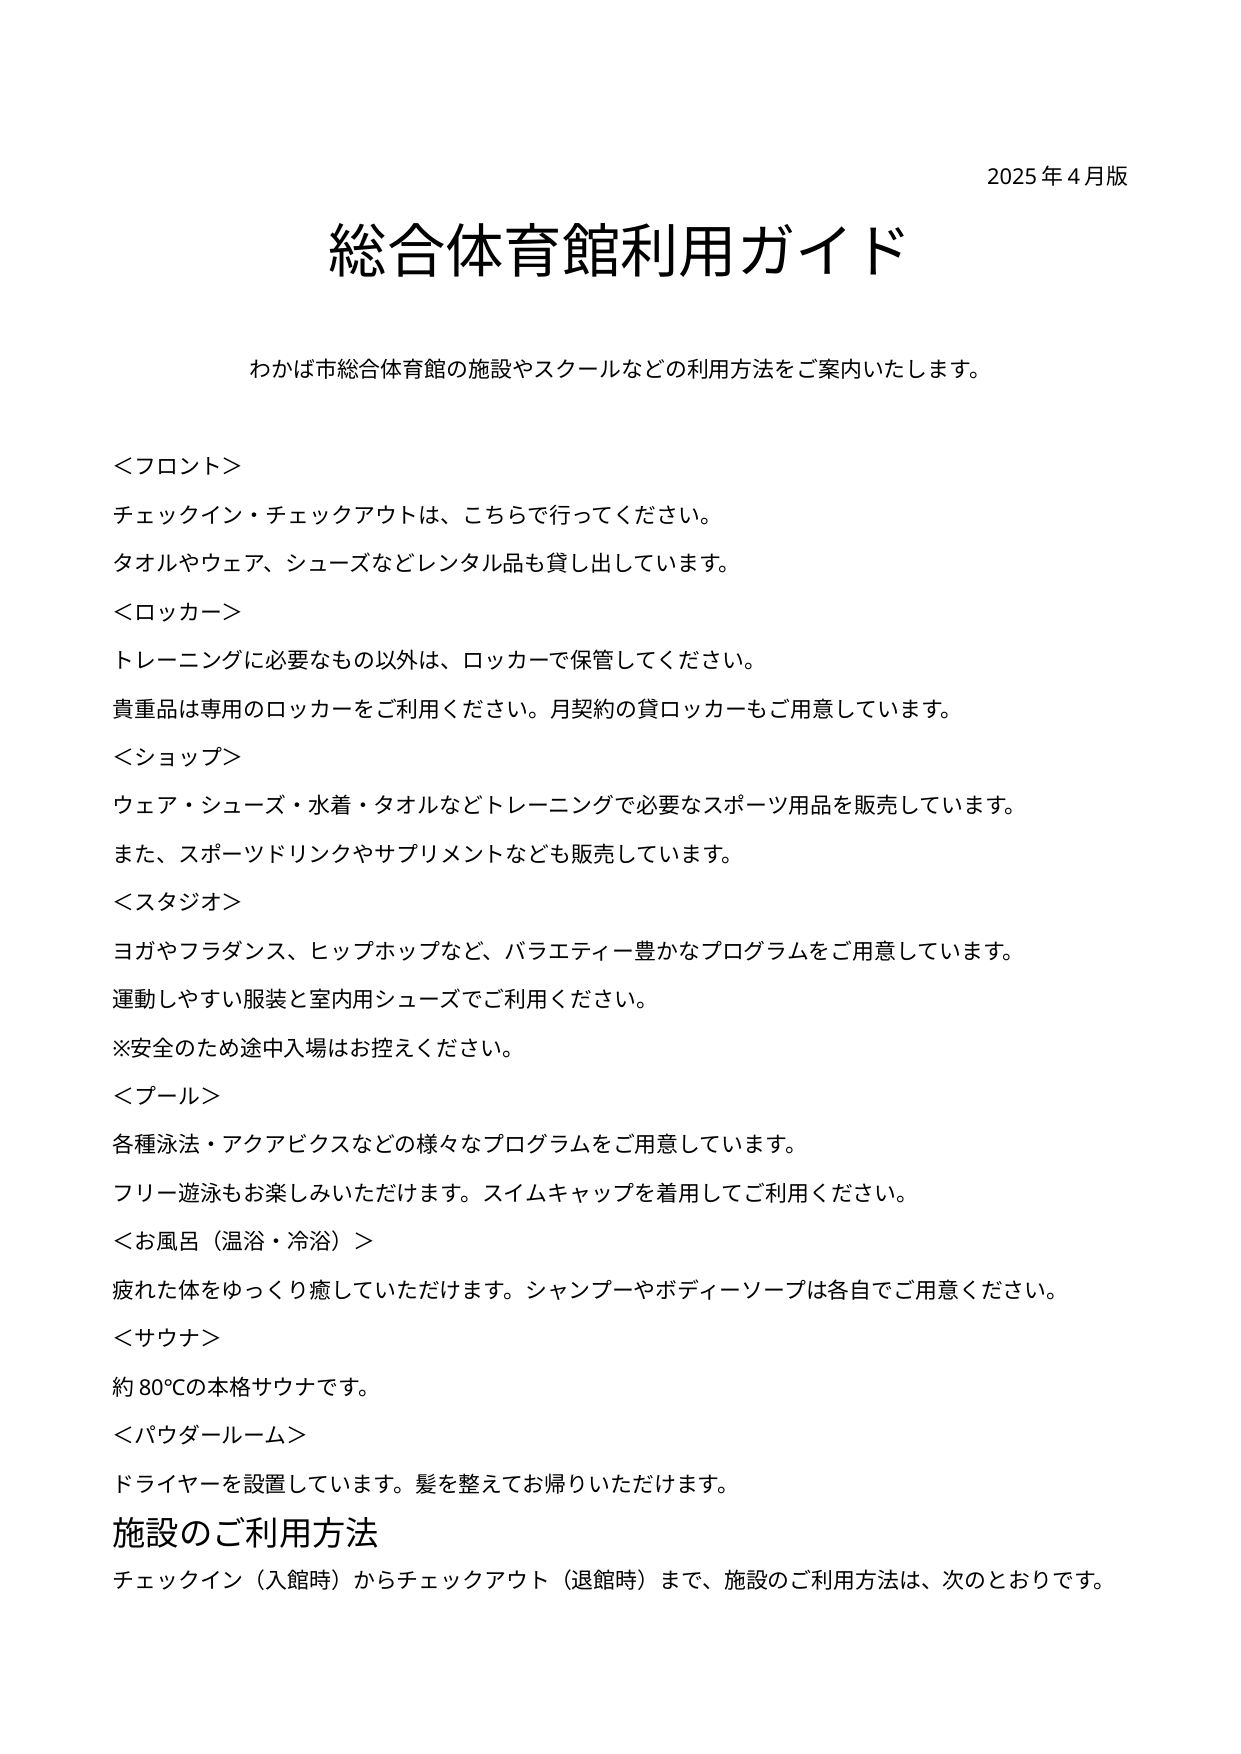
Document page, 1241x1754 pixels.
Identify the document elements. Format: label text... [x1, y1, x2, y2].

text 約80℃の本格サウナです。 [112, 1361, 1128, 1410]
text また、スポーツドリンクやサプリメントなども販売しています。 [112, 828, 1128, 877]
text ＜お風呂（温浴・冷浴）＞ [112, 1216, 1128, 1264]
text ※安全のため途中入場はお控えください。 [112, 1022, 1128, 1071]
text 疲れた体をゆっくり癒していただけます。シャンプーやボディーソープは各自でご用意ください。 [112, 1264, 1128, 1313]
text ＜スタジオ＞ [112, 877, 1128, 925]
text ＜サウナ＞ [112, 1313, 1128, 1361]
text タオルやウェア、シューズなどレンタル品も貸し出しています。 [112, 538, 1128, 586]
text トレーニングに必要なもの以外は、ロッカーで保管してください。 [112, 635, 1128, 683]
text 総合体育館利用ガイド [112, 199, 1128, 296]
text 施設のご利用方法 [112, 1507, 1128, 1555]
text 運動しやすい服装と室内用シューズでご利用ください。 [112, 974, 1128, 1022]
text 貴重品は専用のロッカーをご利用ください。月契約の貸ロッカーもご用意しています。 [112, 683, 1128, 732]
text ＜ロッカー＞ [112, 586, 1128, 635]
text ＜パウダールーム＞ [112, 1410, 1128, 1458]
text ＜プール＞ [112, 1071, 1128, 1119]
text ヨガやフラダンス、ヒップホップなど、バラエティー豊かなプログラムをご用意しています。 [112, 925, 1128, 974]
text チェックイン・チェックアウトは、こちらで行ってください。 [112, 489, 1128, 538]
text 各種泳法・アクアビクスなどの様々なプログラムをご用意しています。 [112, 1119, 1128, 1168]
text フリー遊泳もお楽しみいただけます。スイムキャップを着用してご利用ください。 [112, 1168, 1128, 1216]
text ドライヤーを設置しています。髪を整えてお帰りいただけます。 [112, 1458, 1128, 1507]
text ＜フロント＞ [112, 441, 1128, 489]
text ウェア・シューズ・水着・タオルなどトレーニングで必要なスポーツ用品を販売しています。 [112, 780, 1128, 828]
text 2025年4月版 [112, 150, 1128, 199]
text チェックイン（入館時）からチェックアウト（退館時）まで、施設のご利用方法は、次のとおりです。 [112, 1555, 1128, 1603]
text ＜ショップ＞ [112, 732, 1128, 780]
text わかば市総合体育館の施設やスクールなどの利用方法をご案内いたします。 [112, 344, 1128, 393]
